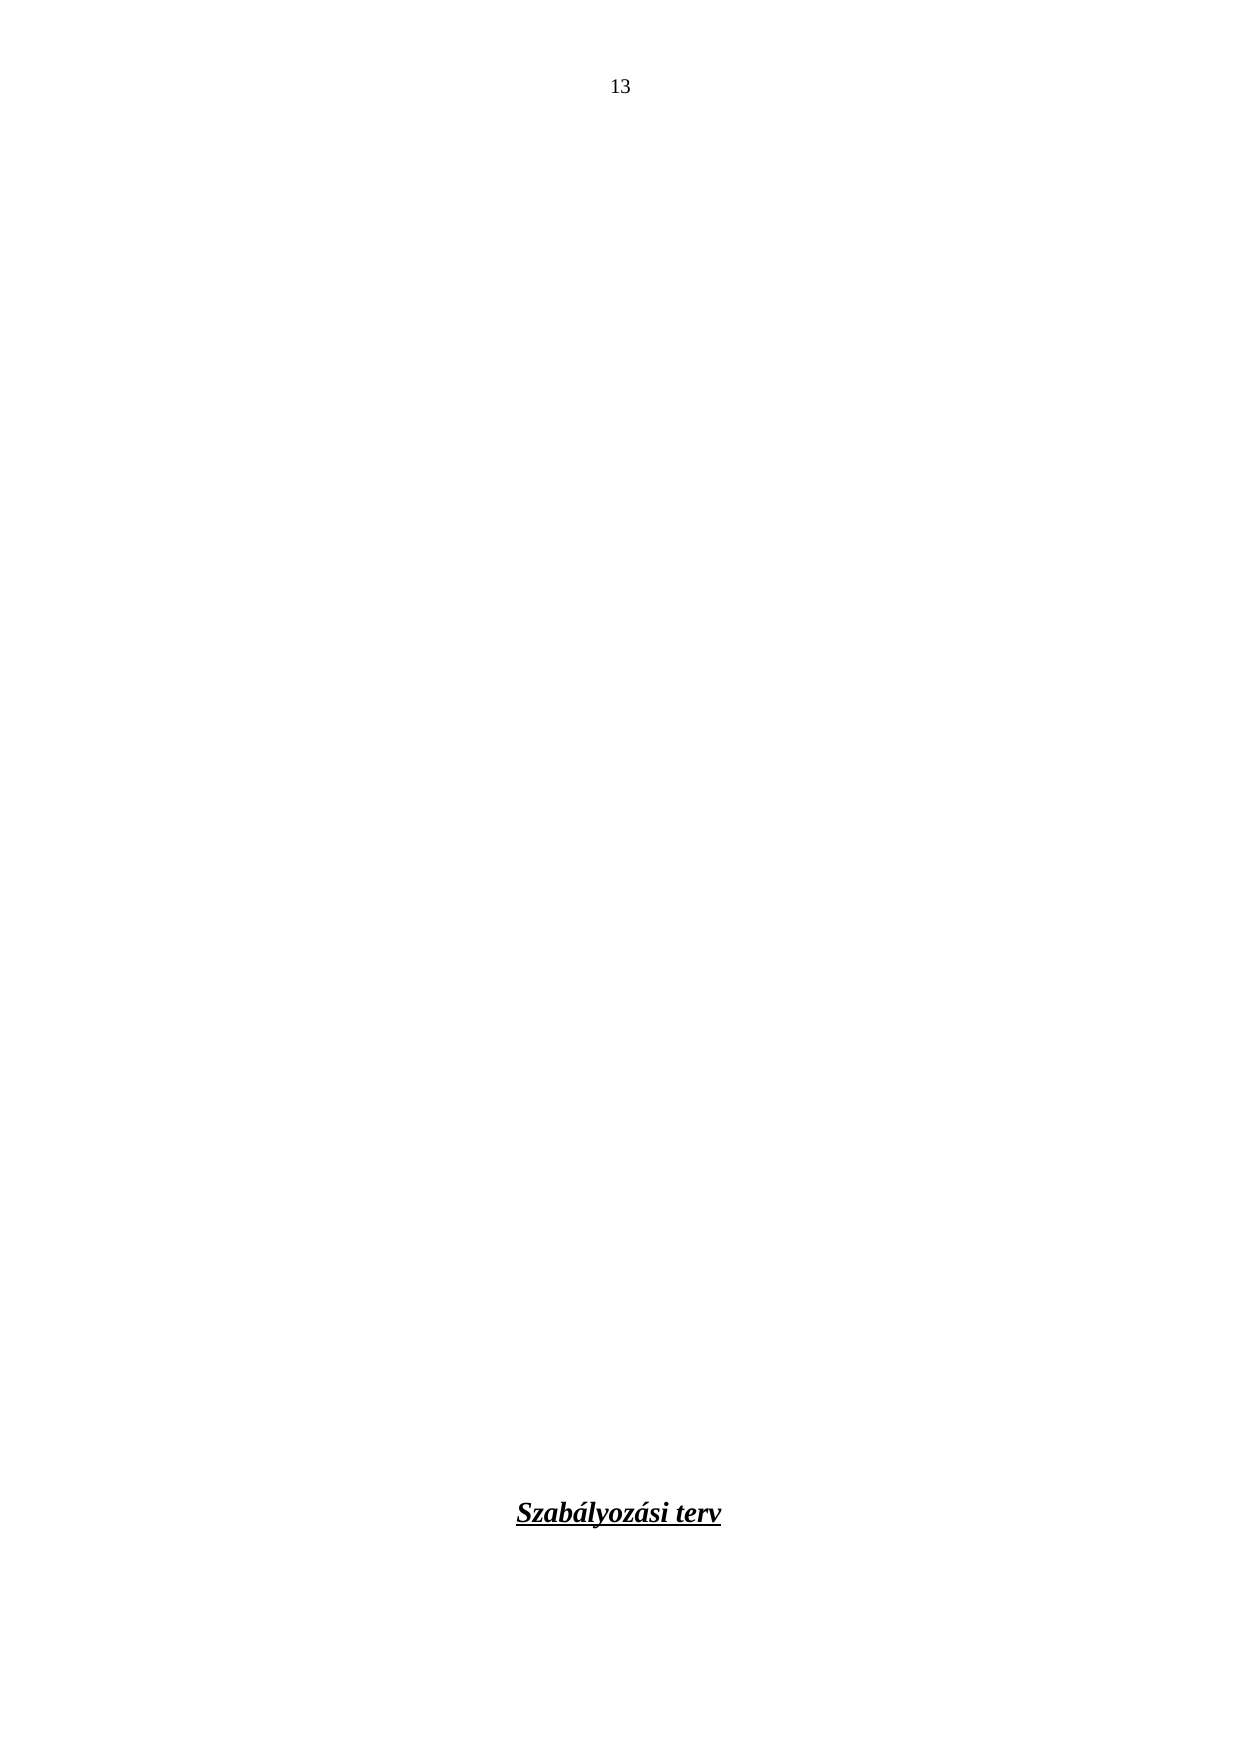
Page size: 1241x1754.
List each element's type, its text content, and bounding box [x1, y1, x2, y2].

text Szabályozási terv [148, 1495, 1092, 1529]
